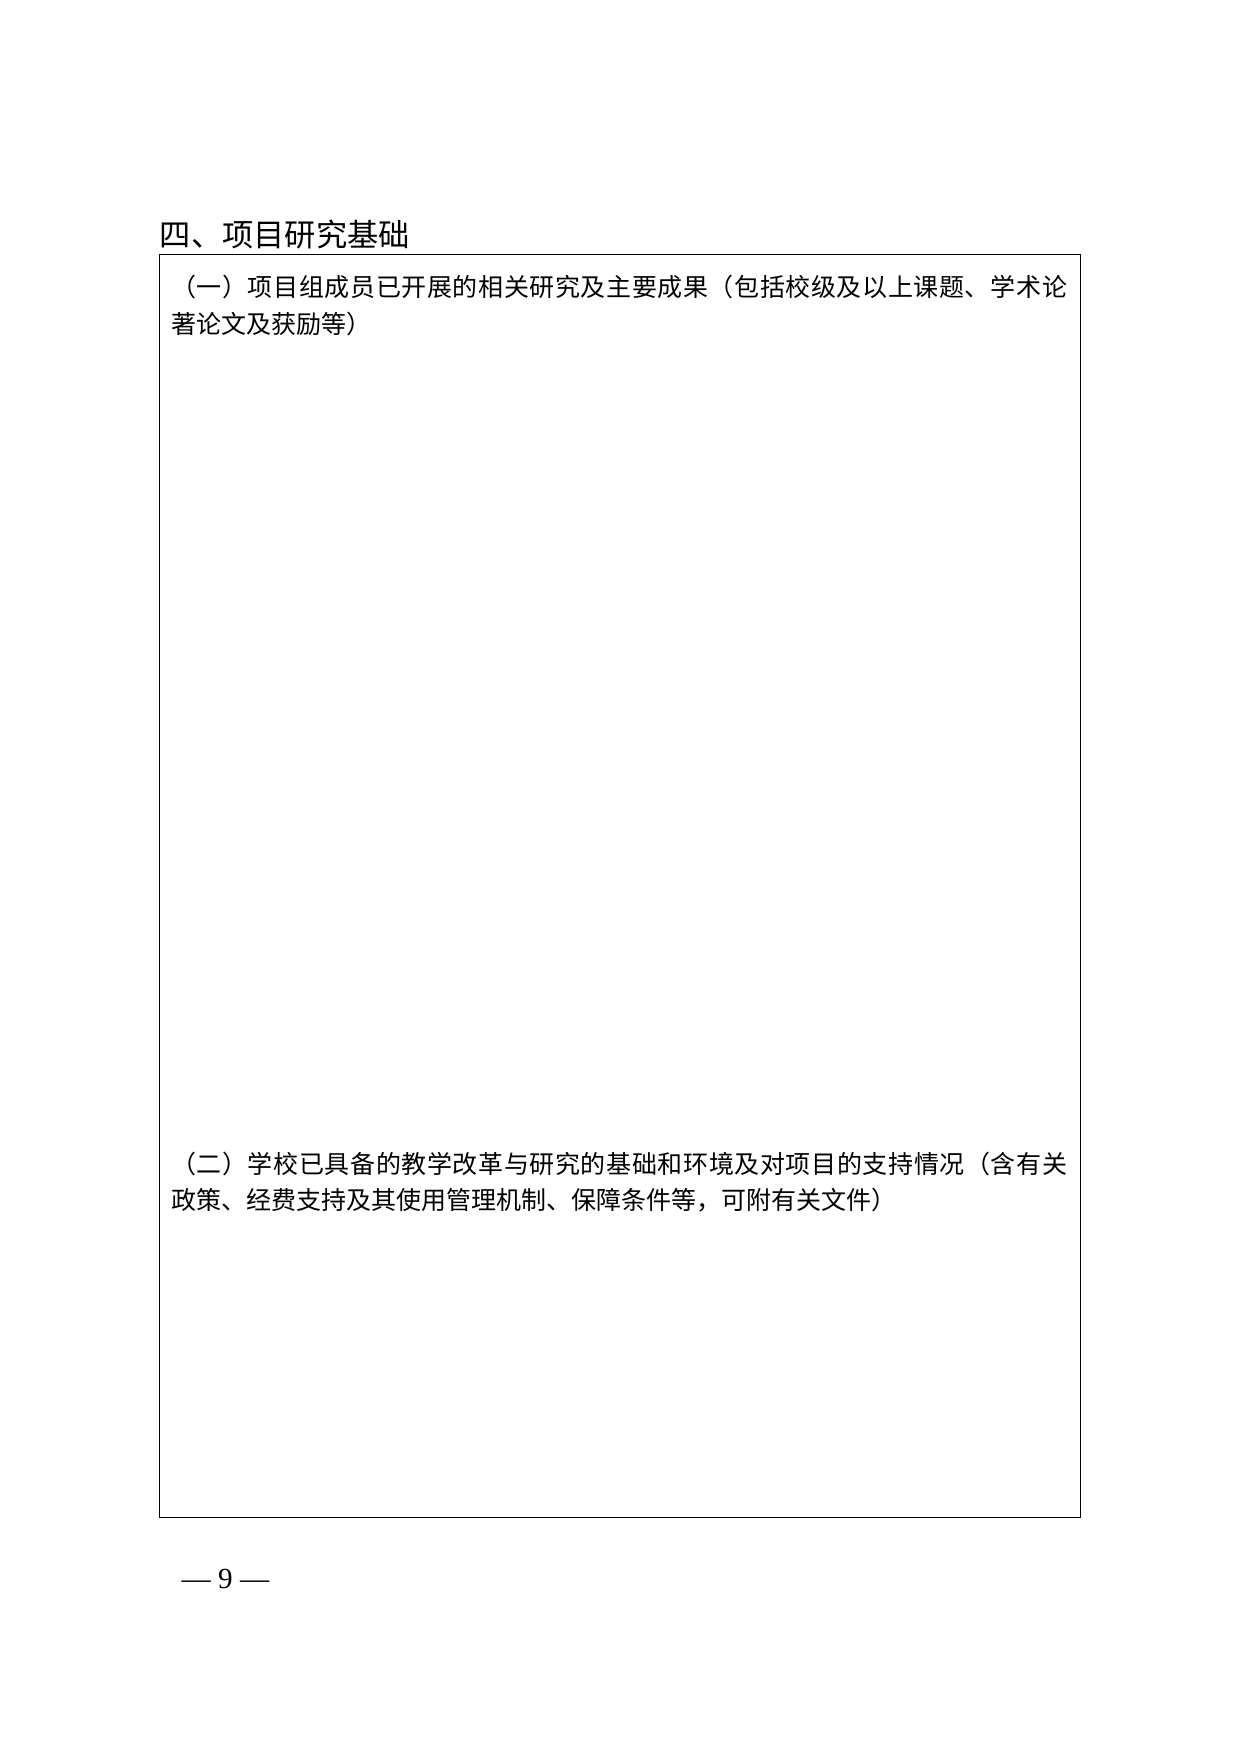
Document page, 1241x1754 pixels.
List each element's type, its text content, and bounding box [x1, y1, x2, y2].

table_header （一）项目组成员已开展的相关研究及主要成果（包括校级及以上课题、学术论著论文及获励等） （二）学校已具备的教学改革与研究的基础和环境及对项目的支持情况（含有关政策、经费支持及其使用管理机制、保障条件等，可附有关文件） [160, 255, 1080, 1517]
text 四、项目研究基础 [159, 213, 1081, 254]
